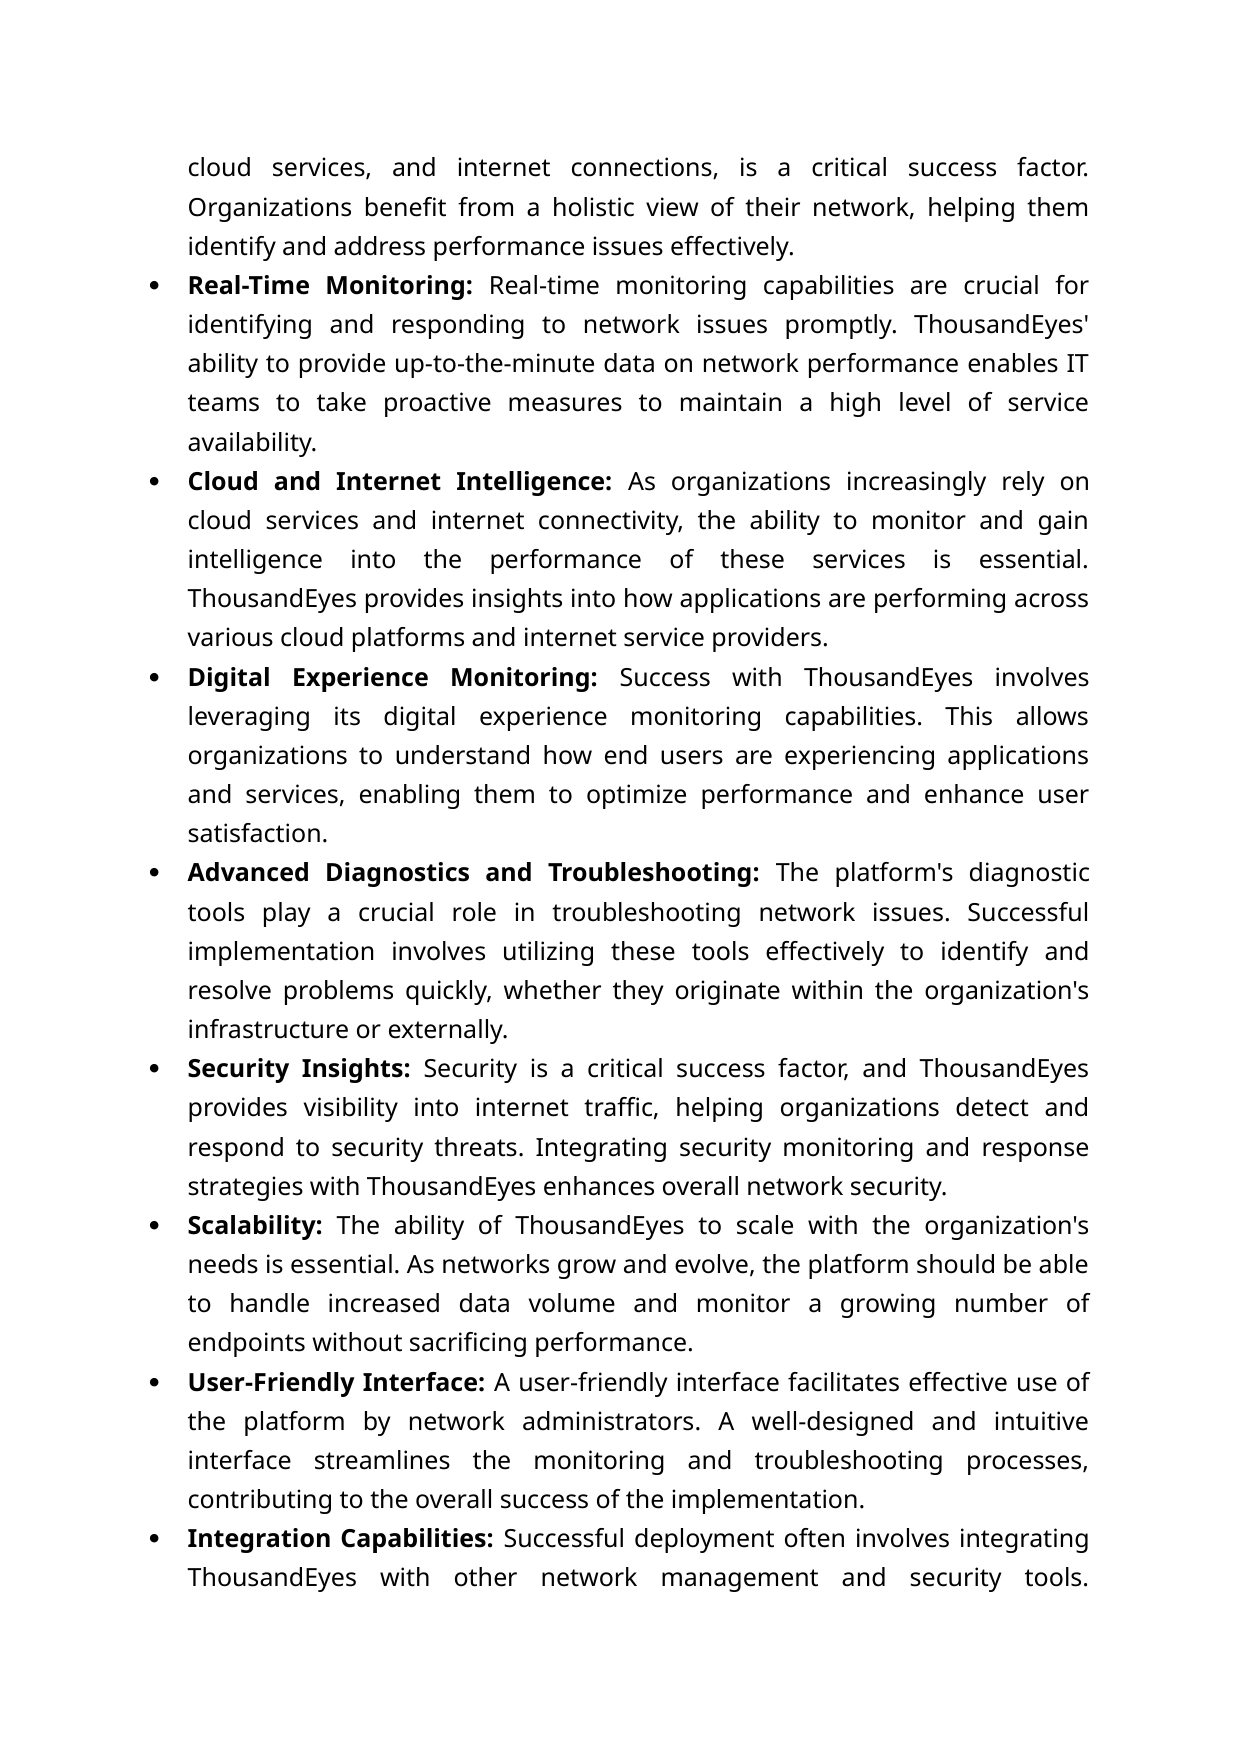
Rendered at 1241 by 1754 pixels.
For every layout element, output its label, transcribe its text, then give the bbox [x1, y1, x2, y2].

list Real-Time Monitoring: Real-time monitoring capabilities are crucial for identifying and responding to network issues promptly. ThousandEyes' ability to provide up-to-the-minute data on network performance enables IT teams to take proactive measures to maintain a high level of service availability. [150, 267, 1090, 458]
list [150, 1521, 1090, 1594]
list Cloud and Internet Intelligence: As organizations increasingly rely on cloud services and internet connectivity, the ability to monitor and gain intelligence into the performance of these services is essential. ThousandEyes provides insights into how applications are performing across various cloud platforms and internet service providers. [150, 463, 1090, 654]
list User-Friendly Interface: A user-friendly interface facilitates effective use of the platform by network administrators. A well-designed and intuitive interface streamlines the monitoring and troubleshooting processes, contributing to the overall success of the implementation. [150, 1364, 1090, 1516]
list Advanced Diagnostics and Troubleshooting: The platform's diagnostic tools play a crucial role in troubleshooting network issues. Successful implementation involves utilizing these tools effectively to identify and resolve problems quickly, whether they originate within the organization's infrastructure or externally. [150, 855, 1090, 1046]
list Security Insights: Security is a critical success factor, and ThousandEyes provides visibility into internet traffic, helping organizations detect and respond to security threats. Integrating security monitoring and response strategies with ThousandEyes enhances overall network security. [150, 1051, 1090, 1202]
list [150, 150, 1090, 262]
list Scalability: The ability of ThousandEyes to scale with the organization's needs is essential. As networks grow and evolve, the platform should be able to handle increased data volume and monitor a growing number of endpoints without sacrificing performance. [150, 1207, 1090, 1359]
list Digital Experience Monitoring: Success with ThousandEyes involves leveraging its digital experience monitoring capabilities. This allows organizations to understand how end users are experiencing applications and services, enabling them to optimize performance and enhance user satisfaction. [150, 659, 1090, 850]
